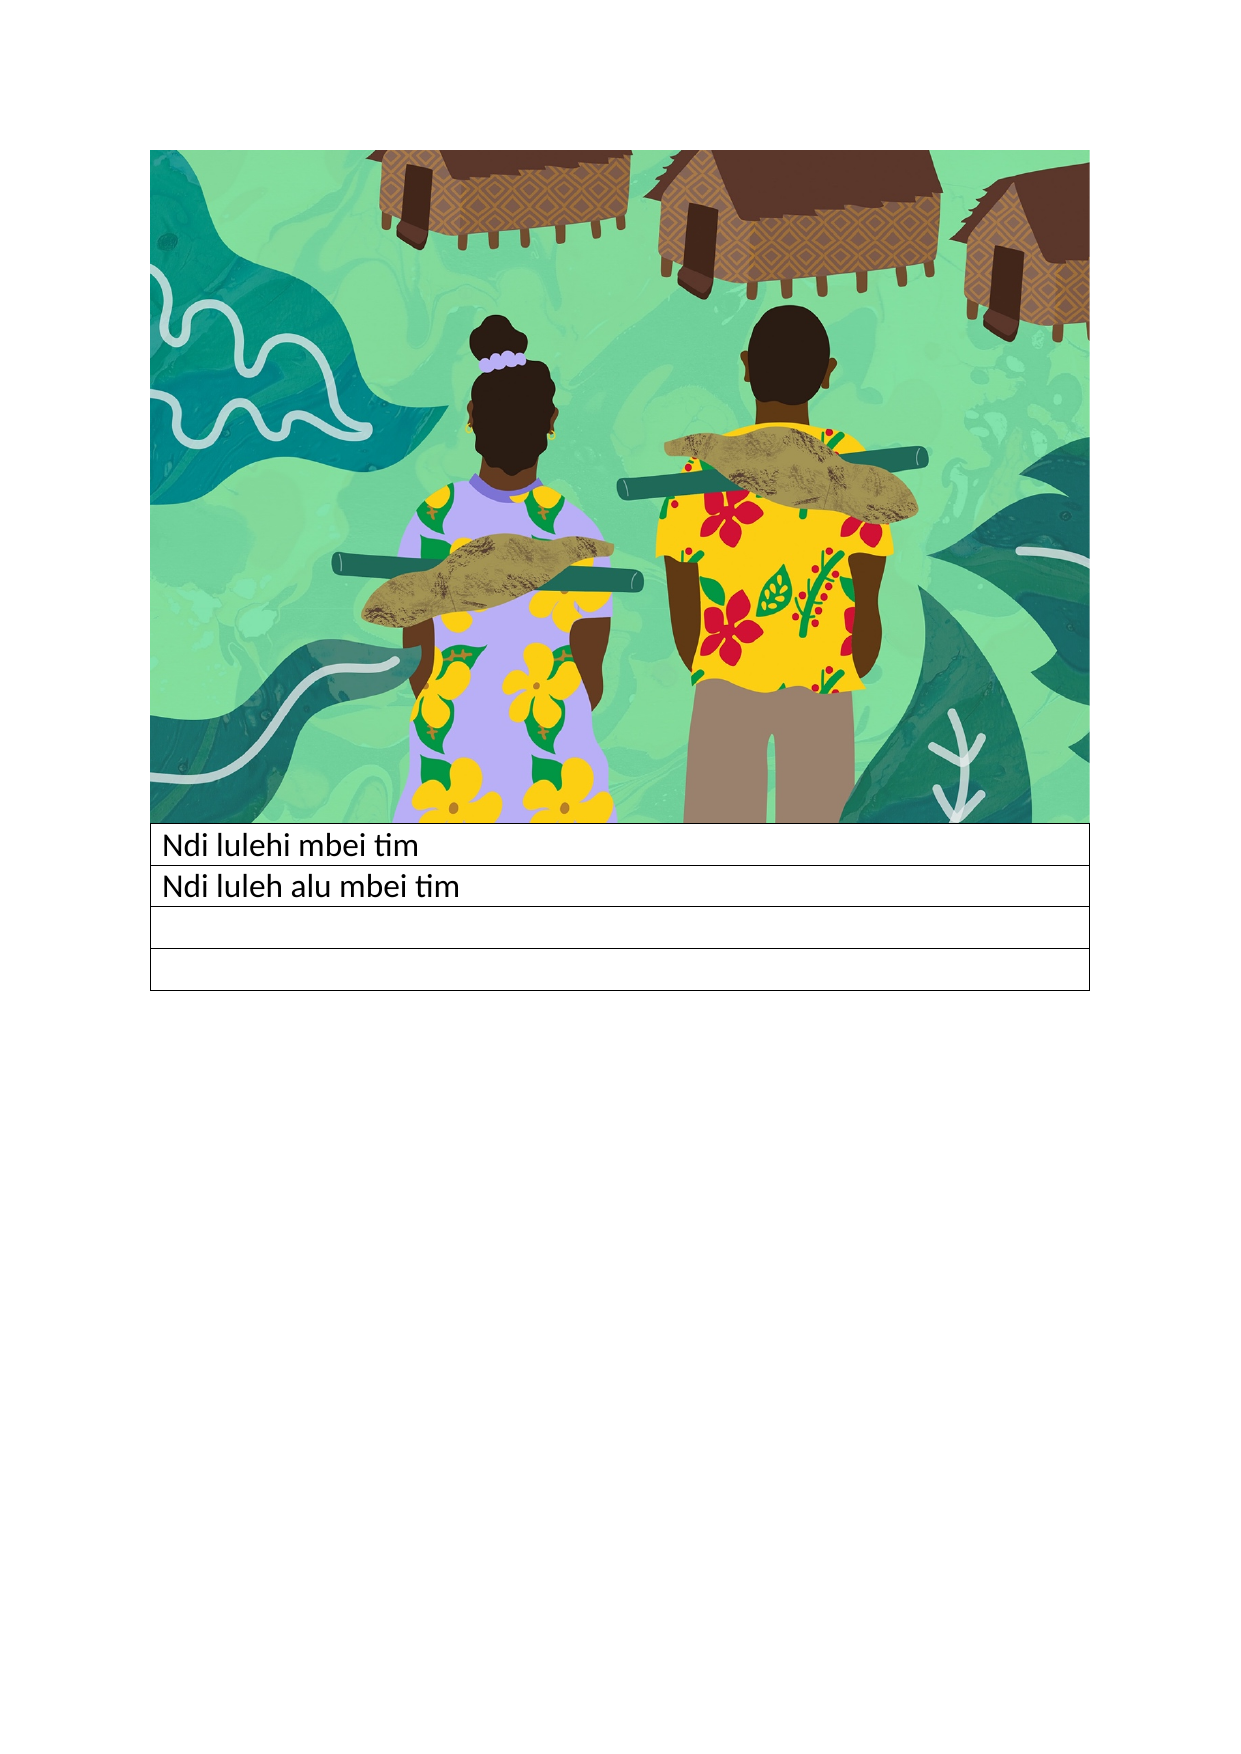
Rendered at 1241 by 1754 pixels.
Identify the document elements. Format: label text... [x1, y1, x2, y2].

table_cell [151, 907, 1089, 948]
table_cell [151, 949, 1089, 990]
picture [150, 150, 1090, 823]
table_cell Ndi luleh alu mbei tim [151, 866, 1089, 906]
table_header Ndi lulehi mbei tim [151, 824, 1089, 864]
